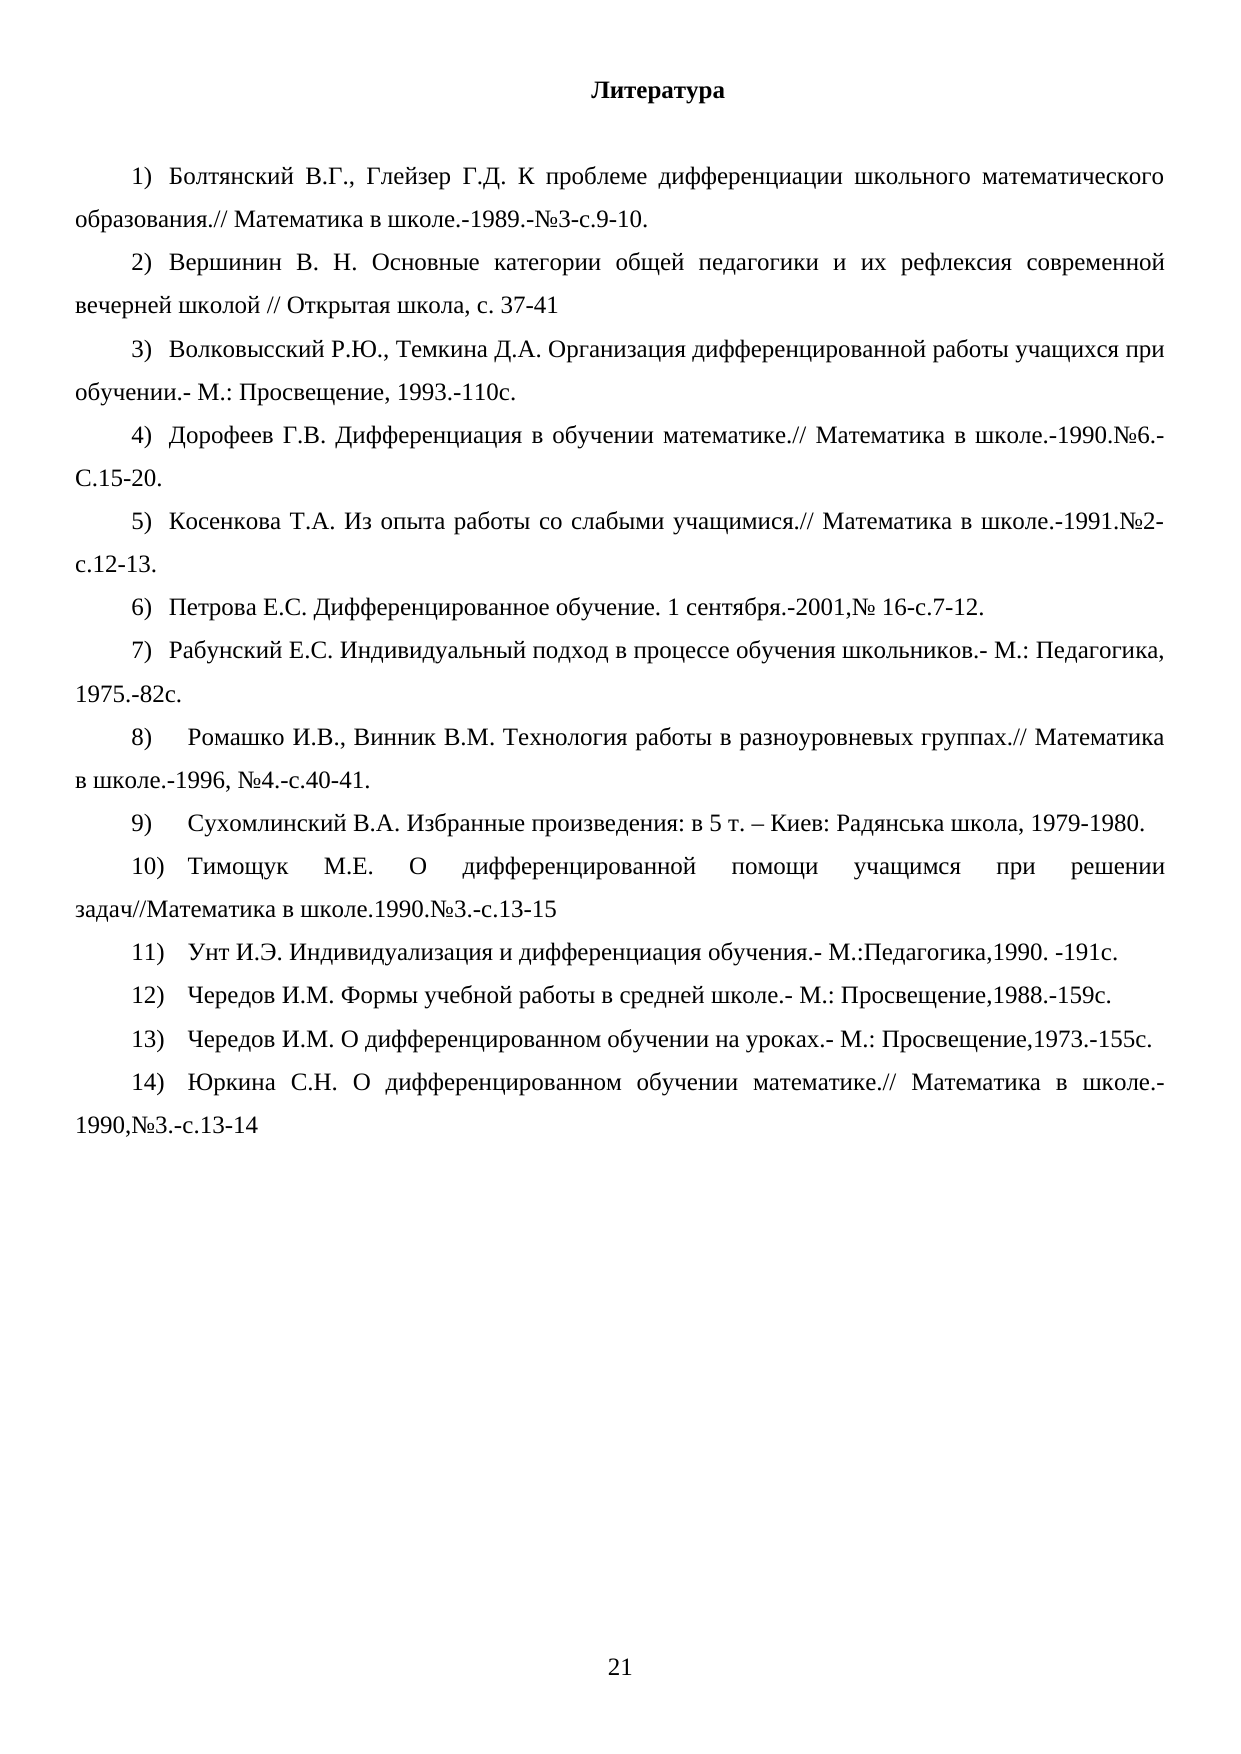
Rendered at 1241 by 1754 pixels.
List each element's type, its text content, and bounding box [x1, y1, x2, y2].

list Унт И.Э. Индивидуализация и дифференциация обучения.- М.:Педагогика,1990. -191с. [75, 937, 1166, 966]
text Литература [75, 75, 1166, 104]
list Тимощук М.Е. О дифференцированной помощи учащимся при решении задач//Математика в школе.1990.№3.-с.13-15 [75, 851, 1166, 923]
list Петрова Е.С. Дифференцированное обучение. 1 сентября.-2001,№ 16-с.7-12. [75, 592, 1166, 621]
list Рабунский Е.С. Индивидуальный подход в процессе обучения школьников.- М.: Педагогика, 1975.-82с. [75, 636, 1166, 707]
list Волковысский Р.Ю., Темкина Д.А. Организация дифференцированной работы учащихся при обучении.- М.: Просвещение, 1993.-110с. [75, 334, 1166, 406]
list Юркина С.Н. О дифференцированном обучении математике.// Математика в школе.-1990,№3.-с.13-14 [75, 1067, 1166, 1139]
list Вершинин В. Н. Основные категории общей педагогики и их рефлексия современной вечерней школой // Открытая школа, с. 37-41 [75, 247, 1166, 319]
list Ромашко И.В., Винник В.М. Технология работы в разноуровневых группах.// Математика в школе.-1996, №4.-с.40-41. [75, 722, 1166, 794]
list Дорофеев Г.В. Дифференциация в обучении математике.// Математика в школе.-1990.№6.-С.15-20. [75, 420, 1166, 492]
list Косенкова Т.А. Из опыта работы со слабыми учащимися.// Математика в школе.-1991.№2-с.12-13. [75, 506, 1166, 578]
list Чередов И.М. О дифференцированном обучении на уроках.- М.: Просвещение,1973.-155с. [75, 1024, 1166, 1052]
list Болтянский В.Г., Глейзер Г.Д. К проблеме дифференциации школьного математического образования.// Математика в школе.-1989.-№3-с.9-10. [75, 161, 1166, 233]
list Сухомлинский В.А. Избранные произведения: в 5 т. – Киев: Радянська школа, 1979-1980. [75, 808, 1166, 837]
list Чередов И.М. Формы учебной работы в средней школе.- М.: Просвещение,1988.-159с. [75, 981, 1166, 1009]
